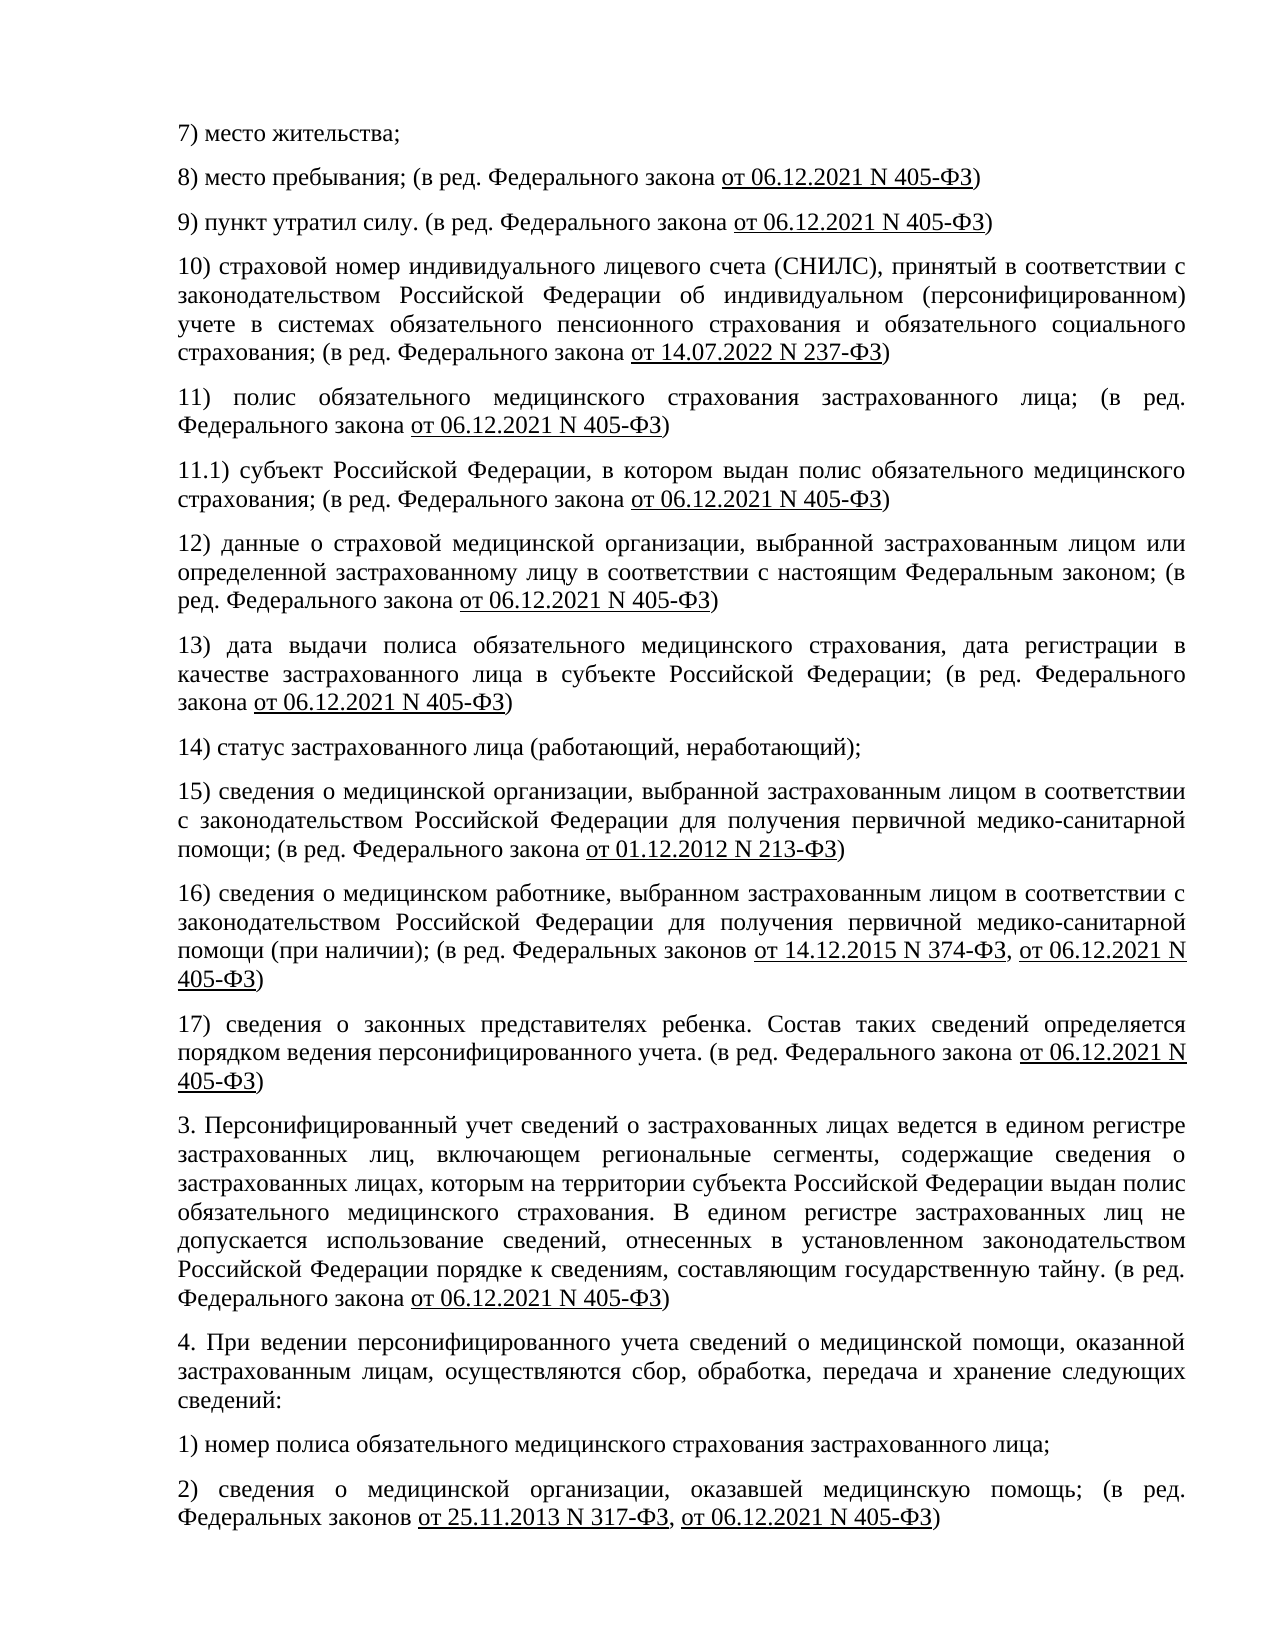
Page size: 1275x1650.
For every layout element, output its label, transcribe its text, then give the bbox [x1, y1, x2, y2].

text 7) место жительства; [177, 118, 1186, 147]
text 12) данные о страховой медицинской организации, выбранной застрахованным лицом или определенной застрахованному лицу в соответствии с настоящим Федеральным законом; (в ред. Федерального закона от 06.12.2021 N 405-ФЗ) [177, 528, 1186, 614]
text 2) сведения о медицинской организации, оказавшей медицинскую помощь; (в ред. Федеральных законов от 25.11.2013 N 317-ФЗ, от 06.12.2021 N 405-ФЗ) [177, 1474, 1186, 1531]
text 3. Персонифицированный учет сведений о застрахованных лицах ведется в едином регистре застрахованных лиц, включающем региональные сегменты, содержащие сведения о застрахованных лицах, которым на территории субъекта Российской Федерации выдан полис обязательного медицинского страхования. В едином регистре застрахованных лиц не допускается использование сведений, отнесенных в установленном законодательством Российской Федерации порядке к сведениям, составляющим государственную тайну. (в ред. Федерального закона от 06.12.2021 N 405-ФЗ) [177, 1111, 1186, 1312]
text 4. При ведении персонифицированного учета сведений о медицинской помощи, оказанной застрахованным лицам, осуществляются сбор, обработка, передача и хранение следующих сведений: [177, 1327, 1186, 1414]
text 11) полис обязательного медицинского страхования застрахованного лица; (в ред. Федерального закона от 06.12.2021 N 405-ФЗ) [177, 382, 1186, 439]
text 17) сведения о законных представителях ребенка. Состав таких сведений определяется порядком ведения персонифицированного учета. (в ред. Федерального закона от 06.12.2021 N 405-ФЗ) [177, 1009, 1186, 1095]
text 11.1) субъект Российской Федерации, в котором выдан полис обязательного медицинского страхования; (в ред. Федерального закона от 06.12.2021 N 405-ФЗ) [177, 455, 1186, 512]
text 15) сведения о медицинской организации, выбранной застрахованным лицом в соответствии с законодательством Российской Федерации для получения первичной медико-санитарной помощи; (в ред. Федерального закона от 01.12.2012 N 213-ФЗ) [177, 776, 1186, 862]
text 14) статус застрахованного лица (работающий, неработающий); [177, 732, 1186, 761]
text 8) место пребывания; (в ред. Федерального закона от 06.12.2021 N 405-ФЗ) [177, 162, 1186, 191]
text 13) дата выдачи полиса обязательного медицинского страхования, дата регистрации в качестве застрахованного лица в субъекте Российской Федерации; (в ред. Федерального закона от 06.12.2021 N 405-ФЗ) [177, 630, 1186, 716]
text 9) пункт утратил силу. (в ред. Федерального закона от 06.12.2021 N 405-ФЗ) [177, 207, 1186, 236]
text 1) номер полиса обязательного медицинского страхования застрахованного лица; [177, 1429, 1186, 1458]
text 10) страховой номер индивидуального лицевого счета (СНИЛС), принятый в соответствии с законодательством Российской Федерации об индивидуальном (персонифицированном) учете в системах обязательного пенсионного страхования и обязательного социального страхования; (в ред. Федерального закона от 14.07.2022 N 237-ФЗ) [177, 251, 1186, 366]
text 16) сведения о медицинском работнике, выбранном застрахованным лицом в соответствии с законодательством Российской Федерации для получения первичной медико-санитарной помощи (при наличии); (в ред. Федеральных законов от 14.12.2015 N 374-ФЗ, от 06.12.2021 N 405-ФЗ) [177, 878, 1186, 993]
